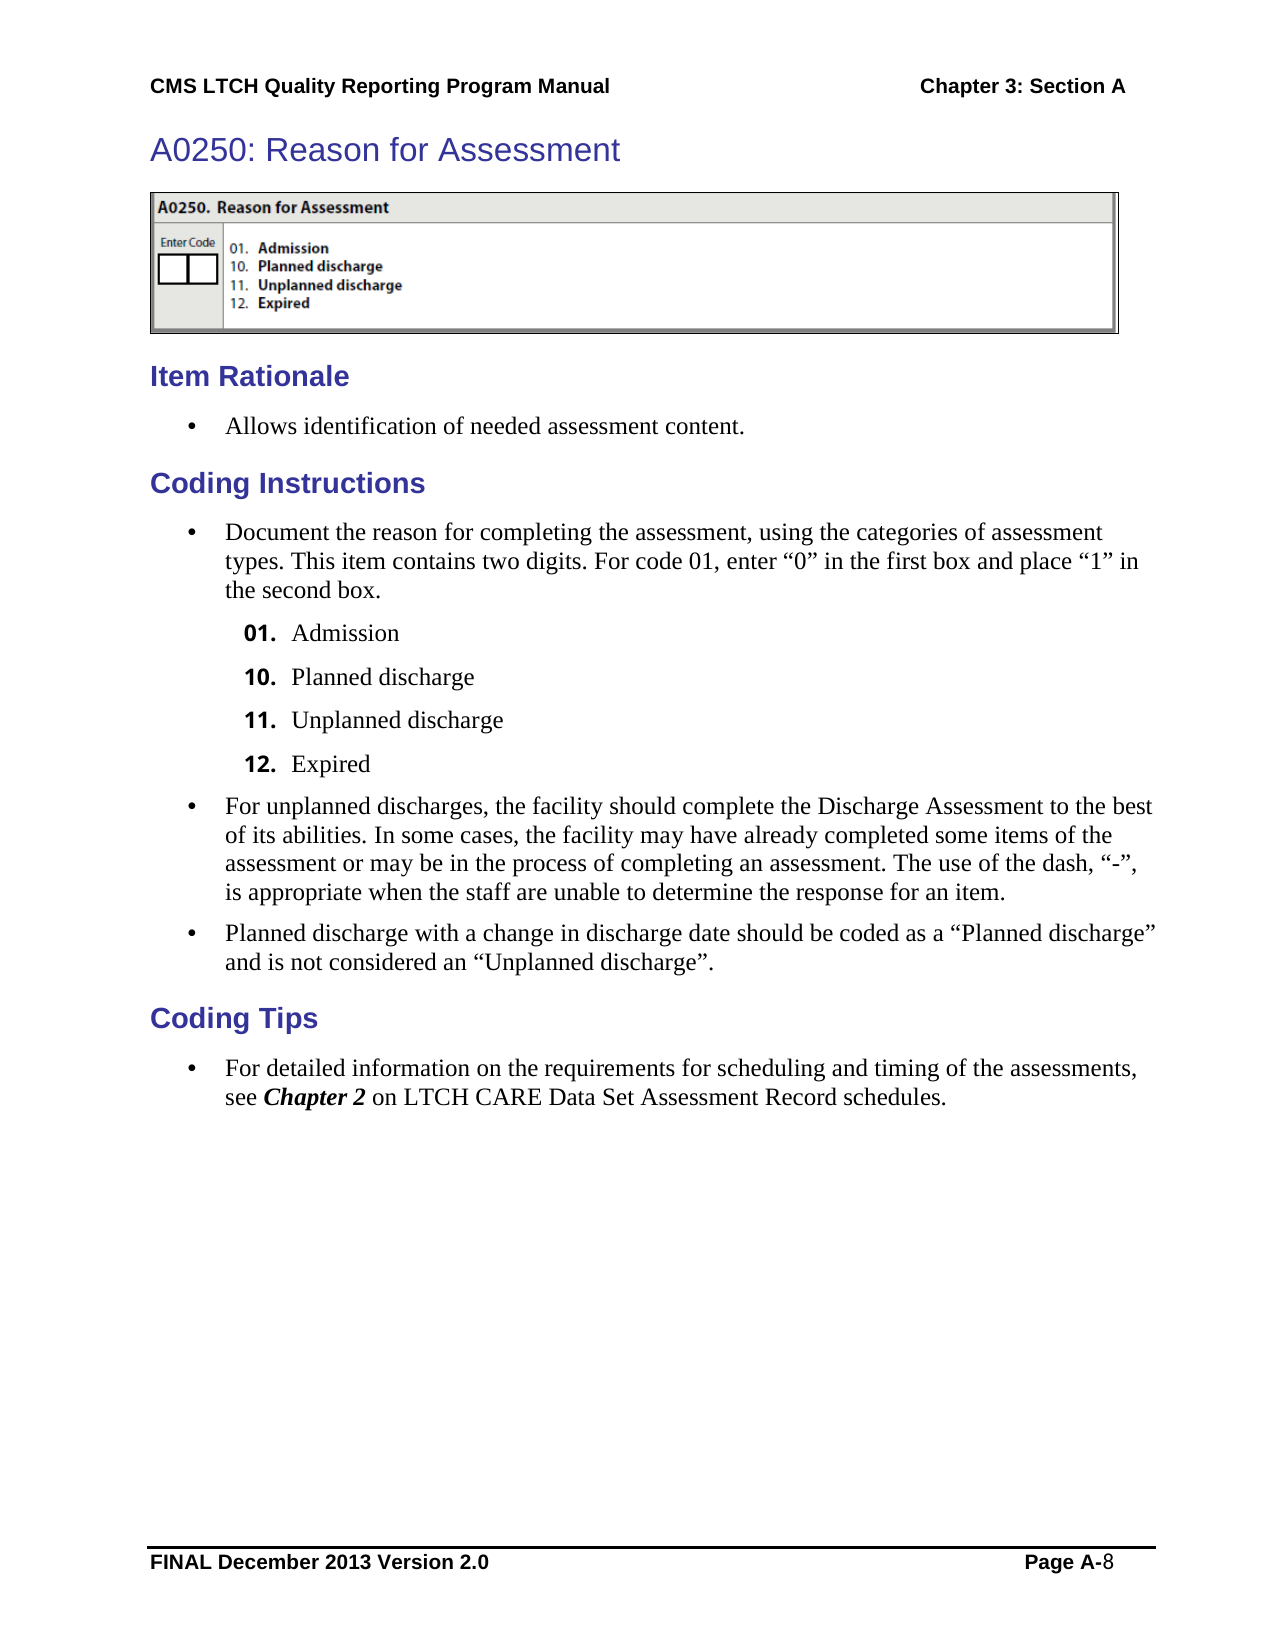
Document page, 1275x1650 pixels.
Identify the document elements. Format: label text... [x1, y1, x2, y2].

picture [151, 193, 1118, 333]
text • Allows identification of needed assessment content. [187, 411, 1171, 440]
text Item Rationale [150, 359, 1171, 393]
text 12. Expired [244, 748, 1171, 779]
text • Document the reason for completing the assessment, using the categories of assessment types. This item contains two digits. For code 01, enter “0” in the first box and place “1” in the second box. [187, 517, 1143, 604]
text 11. Unplanned discharge [244, 704, 1171, 736]
text and is not considered an “Unplanned discharge”. [225, 947, 1171, 976]
text 01. Admission [244, 617, 1171, 648]
text Coding Tips [150, 1001, 1171, 1035]
text Coding Instructions [150, 466, 1171, 499]
text • For detailed information on the requirements for scheduling and timing of the assessments, see Chapter 2 on LTCH CARE Data Set Assessment Record schedules. [187, 1053, 1142, 1111]
text • Planned discharge with a change in discharge date should be coded as a “Planned discharge” [187, 918, 1171, 947]
text is appropriate when the staff are unable to determine the response for an item. [225, 877, 1171, 906]
text 10. Planned discharge [244, 661, 1171, 692]
text • For unplanned discharges, the facility should complete the Discharge Assessment to the best of its abilities. In some cases, the facility may have already completed some items of the assessment or may be in the process of completing an assessment. The use of the dash, “-”, [187, 791, 1157, 877]
